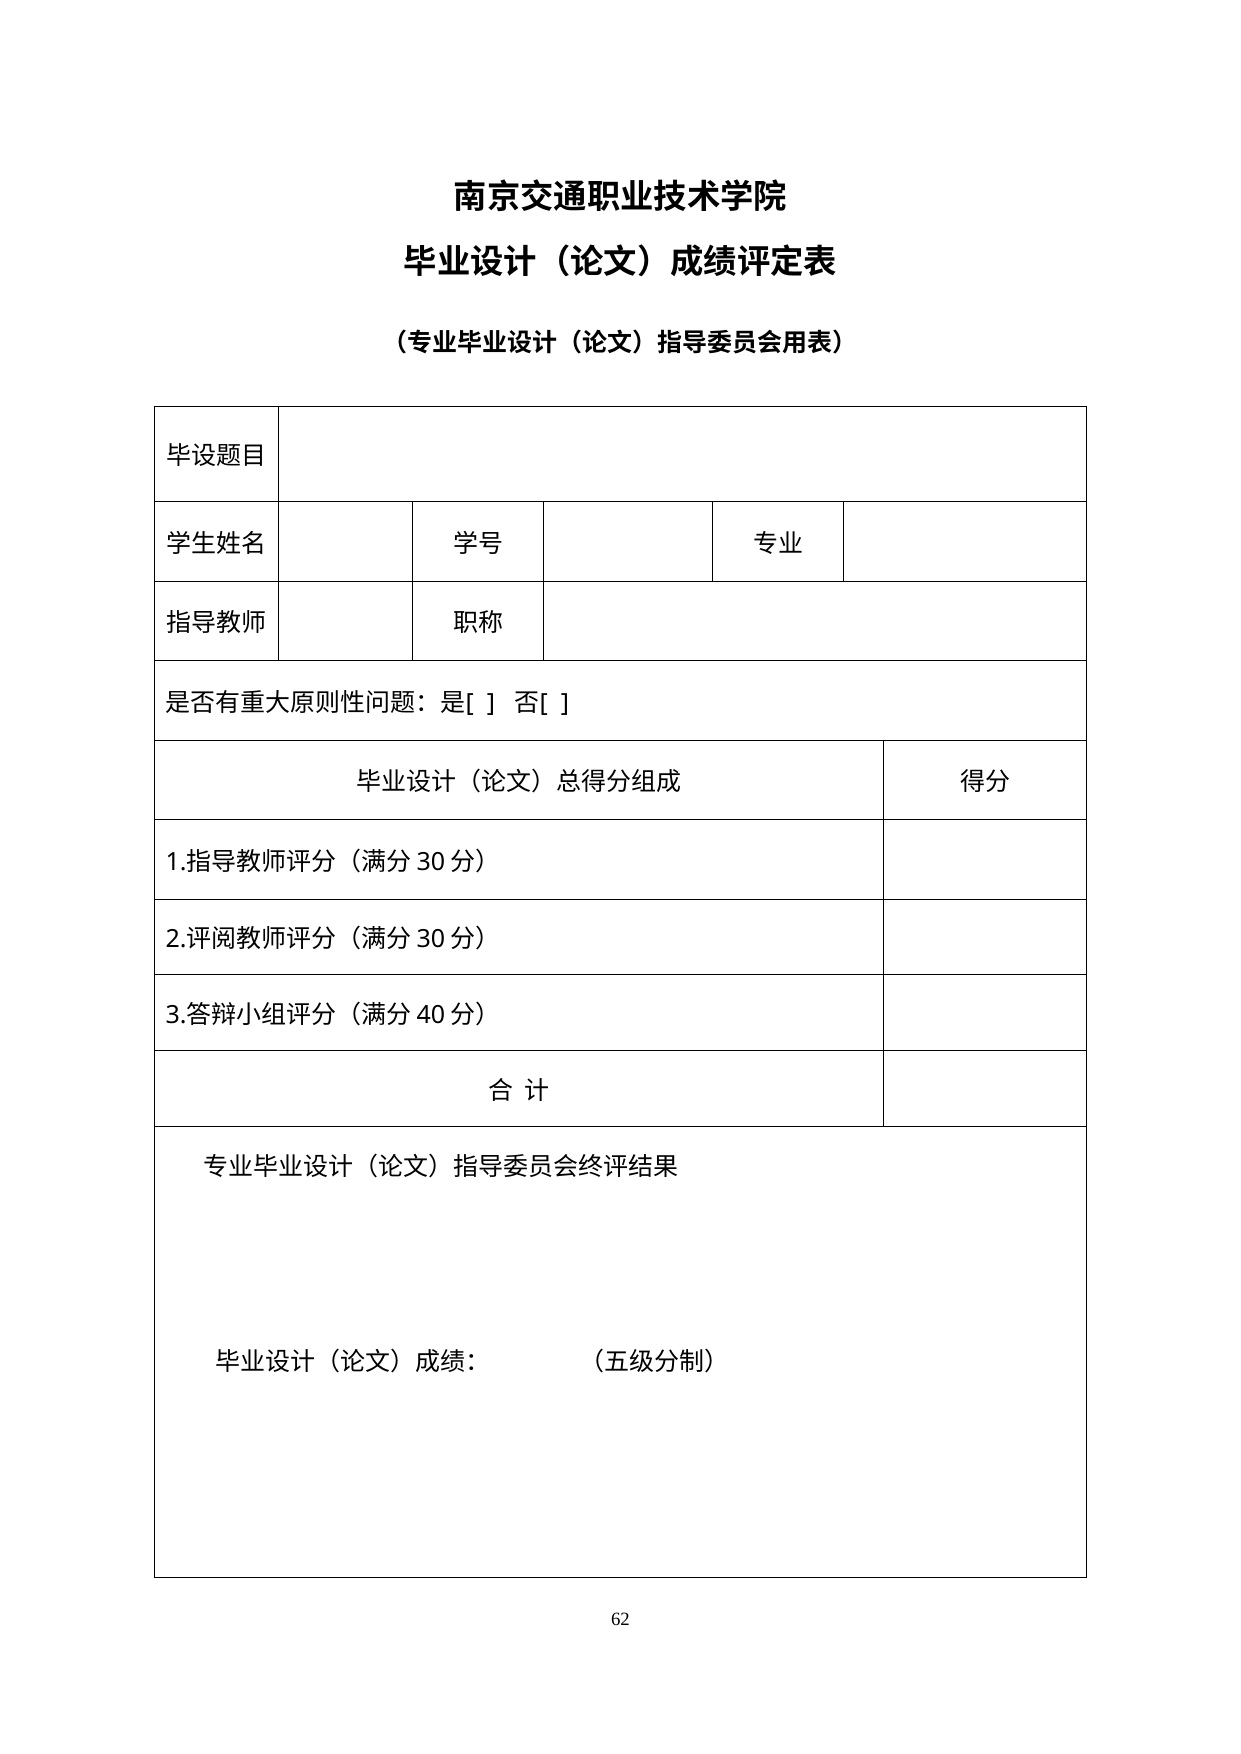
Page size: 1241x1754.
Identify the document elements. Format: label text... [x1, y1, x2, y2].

table_cell 合 计 [155, 1051, 883, 1126]
text 南京交通职业技术学院 [187, 162, 1053, 227]
table_cell [544, 502, 712, 581]
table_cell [155, 1127, 1086, 1577]
table_cell 1.指导教师评分（满分30分） [155, 820, 883, 899]
table_header 毕设题目 [155, 407, 278, 501]
table_cell 学生姓名 [155, 502, 278, 581]
text 毕业设计（论文）成绩评定表 [187, 227, 1053, 292]
table_cell 指导教师 [155, 582, 278, 660]
table_cell 3.答辩小组评分（满分40分） [155, 975, 883, 1050]
table_cell [884, 975, 1086, 1050]
table_cell [279, 582, 412, 660]
table_cell [844, 502, 1086, 581]
table_cell 毕业设计（论文）总得分组成 [155, 741, 883, 819]
table_cell 专业 [713, 502, 843, 581]
table_cell 职称 [413, 582, 543, 660]
table_header [279, 407, 1086, 501]
table_cell [884, 820, 1086, 899]
table_cell 学号 [413, 502, 543, 581]
text （专业毕业设计（论文）指导委员会用表） [187, 308, 1053, 373]
table_cell 是否有重大原则性问题：是[ ] 否[ ] [155, 661, 1086, 739]
table_cell [279, 502, 412, 581]
table_cell [544, 582, 1086, 660]
table_cell [884, 900, 1086, 974]
table_cell [884, 1051, 1086, 1126]
table_cell 得分 [884, 741, 1086, 819]
table_cell 2.评阅教师评分（满分30分） [155, 900, 883, 974]
